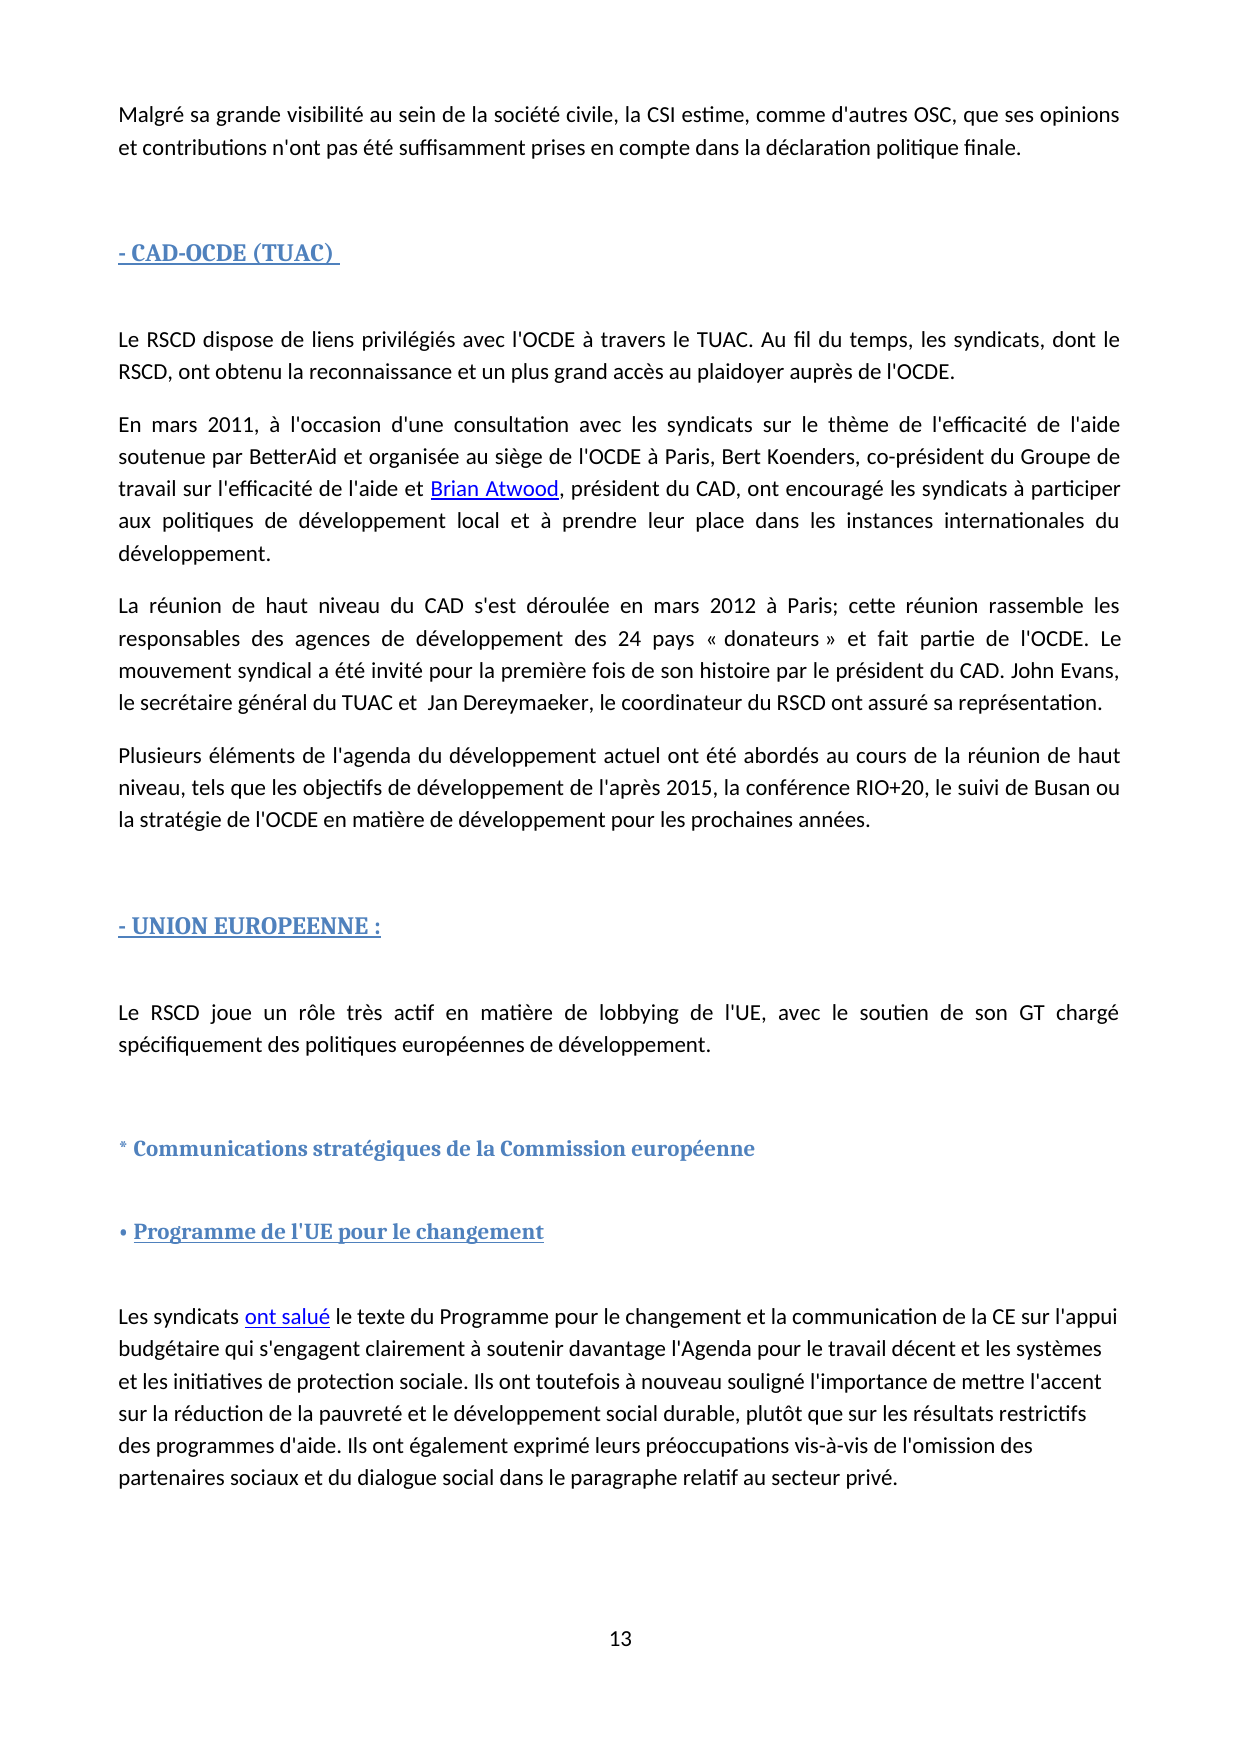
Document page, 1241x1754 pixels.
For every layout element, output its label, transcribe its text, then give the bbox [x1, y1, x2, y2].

text Les syndicats ont salué le texte du Programme pour le changement et la communication de la CE sur l'appui budgétaire qui s'engagent clairement à soutenir davantage l'Agenda pour le travail décent et les systèmes et les initiatives de protection sociale. Ils ont toutefois à nouveau souligné l'importance de mettre l'accent sur la réduction de la pauvreté et le développement social durable, plutôt que sur les résultats restrictifs des programmes d'aide. Ils ont également exprimé leurs préoccupations vis-à-vis de l'omission des partenaires sociaux et du dialogue social dans le paragraphe relatif au secteur privé. [118, 1302, 1122, 1491]
text La réunion de haut niveau du CAD s'est déroulée en mars 2012 à Paris; cette réunion rassemble les responsables des agences de développement des 24 pays « donateurs » et fait partie de l'OCDE. Le mouvement syndical a été invité pour la première fois de son histoire par le président du CAD. John Evans, le secrétaire général du TUAC et Jan Dereymaeker, le coordinateur du RSCD ont assuré sa représentation. [118, 592, 1122, 716]
subtitle * Communications stratégiques de la Commission européenne [118, 1136, 1122, 1162]
text Le RSCD dispose de liens privilégiés avec l'OCDE à travers le TUAC. Au fil du temps, les syndicats, dont le RSCD, ont obtenu la reconnaissance et un plus grand accès au plaidoyer auprès de l'OCDE. [118, 325, 1122, 385]
text Plusieurs éléments de l'agenda du développement actuel ont été abordés au cours de la réunion de haut niveau, tels que les objectifs de développement de l'après 2015, la conférence RIO+20, le suivi de Busan ou la stratégie de l'OCDE en matière de développement pour les prochaines années. [118, 741, 1122, 834]
subtitle - UNION EUROPEENNE : [118, 912, 1122, 940]
text Malgré sa grande visibilité au sein de la société civile, la CSI estime, comme d'autres OSC, que ses opinions et contributions n'ont pas été suffisamment prises en compte dans la déclaration politique finale. [118, 100, 1122, 161]
text Le RSCD joue un rôle très actif en matière de lobbying de l'UE, avec le soutien de son GT chargé spécifiquement des politiques européennes de développement. [118, 998, 1122, 1058]
subtitle • Programme de l'UE pour le changement [118, 1219, 1122, 1246]
subtitle - CAD-OCDE (TUAC) [118, 239, 1122, 267]
text En mars 2011, à l'occasion d'une consultation avec les syndicats sur le thème de l'efficacité de l'aide soutenue par BetterAid et organisée au siège de l'OCDE à Paris, Bert Koenders, co-président du Groupe de travail sur l'efficacité de l'aide et Brian Atwood, président du CAD, ont encouragé les syndicats à participer aux politiques de développement local et à prendre leur place dans les instances internationales du développement. [118, 410, 1122, 567]
